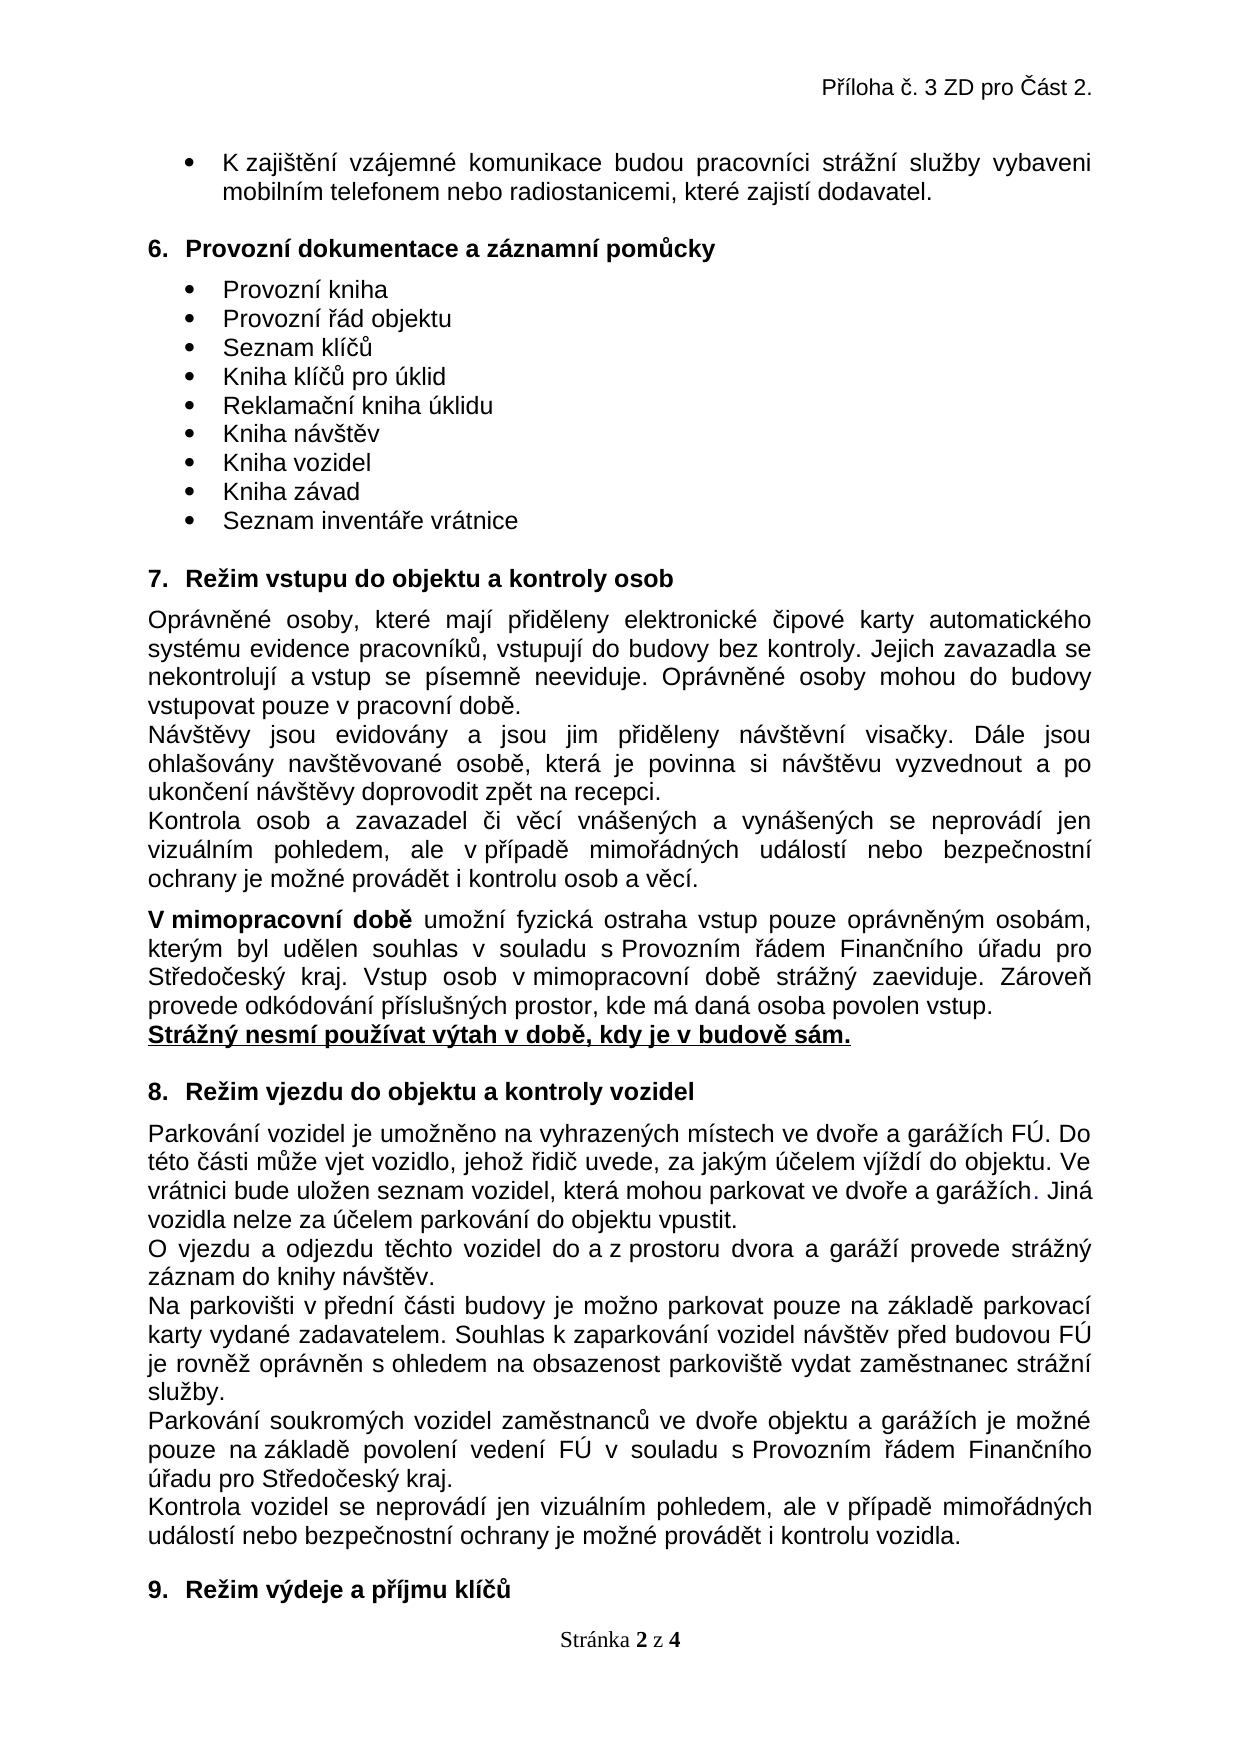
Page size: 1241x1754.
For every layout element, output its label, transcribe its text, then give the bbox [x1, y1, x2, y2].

list Provozní řád objektu [185, 304, 1093, 333]
text Parkování soukromých vozidel zaměstnanců ve dvoře objektu a garážích je možné pouze na základě povolení vedení FÚ v souladu s Provozním řádem Finančního úřadu pro Středočeský kraj. [148, 1406, 1093, 1492]
list Kniha závad [185, 477, 1093, 506]
list K zajištění vzájemné komunikace budou pracovníci strážní služby vybaveni mobilním telefonem nebo radiostanicemi, které zajistí dodavatel. [185, 148, 1093, 205]
text Kontrola vozidel se neprovádí jen vizuálním pohledem, ale v případě mimořádných událostí nebo bezpečnostní ochrany je možné provádět i kontrolu vozidla. [148, 1492, 1093, 1550]
list Provozní kniha [185, 275, 1093, 304]
text Na parkovišti v přední části budovy je možno parkovat pouze na základě parkovací karty vydané zadavatelem. Souhlas k zaparkování vozidel návštěv před budovou FÚ je rovněž oprávněn s ohledem na obsazenost parkoviště vydat zaměstnanec strážní služby. [148, 1291, 1093, 1406]
list Kniha návštěv [185, 419, 1093, 448]
list Režim vjezdu do objektu a kontroly vozidel [148, 1077, 1093, 1106]
text Návštěvy jsou evidovány a jsou jim přiděleny návštěvní visačky. Dále jsou ohlašovány navštěvované osobě, která je povinna si návštěvu vyzvednout a po ukončení návštěvy doprovodit zpět na recepci. [148, 720, 1093, 806]
list Kniha klíčů pro úklid [185, 362, 1093, 391]
list Seznam klíčů [185, 333, 1093, 362]
list Seznam inventáře vrátnice [185, 506, 1093, 535]
list Režim vstupu do objektu a kontroly osob [148, 564, 1093, 592]
list Kniha vozidel [185, 448, 1093, 477]
text O vjezdu a odjezdu těchto vozidel do a z prostoru dvora a garáží provede strážný záznam do knihy návštěv. [148, 1234, 1093, 1291]
text V mimopracovní době umožní fyzická ostraha vstup pouze oprávněným osobám, kterým byl udělen souhlas v souladu s Provozním řádem Finančního úřadu pro Středočeský kraj. Vstup osob v mimopracovní době strážný zaeviduje. Zároveň provede odkódování příslušných prostor, kde má daná osoba povolen vstup. [148, 905, 1093, 1020]
text Kontrola osob a zavazadel či věcí vnášených a vynášených se neprovádí jen vizuálním pohledem, ale v případě mimořádných událostí nebo bezpečnostní ochrany je možné provádět i kontrolu osob a věcí. [148, 806, 1093, 892]
list Reklamační kniha úklidu [185, 391, 1093, 419]
text Strážný nesmí používat výtah v době, kdy je v budově sám. [148, 1020, 1093, 1049]
text Oprávněné osoby, které mají přiděleny elektronické čipové karty automatického systému evidence pracovníků, vstupují do budovy bez kontroly. Jejich zavazadla se nekontrolují a vstup se písemně neeviduje. Oprávněné osoby mohou do budovy vstupovat pouze v pracovní době. [148, 605, 1093, 720]
text Parkování vozidel je umožněno na vyhrazených místech ve dvoře a garážích FÚ. Do této části může vjet vozidlo, jehož řidič uvede, za jakým účelem vjíždí do objektu. Ve vrátnici bude uložen seznam vozidel, která mohou parkovat ve dvoře a garážích. Jiná vozidla nelze za účelem parkování do objektu vpustit. [148, 1119, 1093, 1234]
list Režim výdeje a příjmu klíčů [148, 1575, 1093, 1604]
list Provozní dokumentace a záznamní pomůcky [148, 234, 1093, 263]
